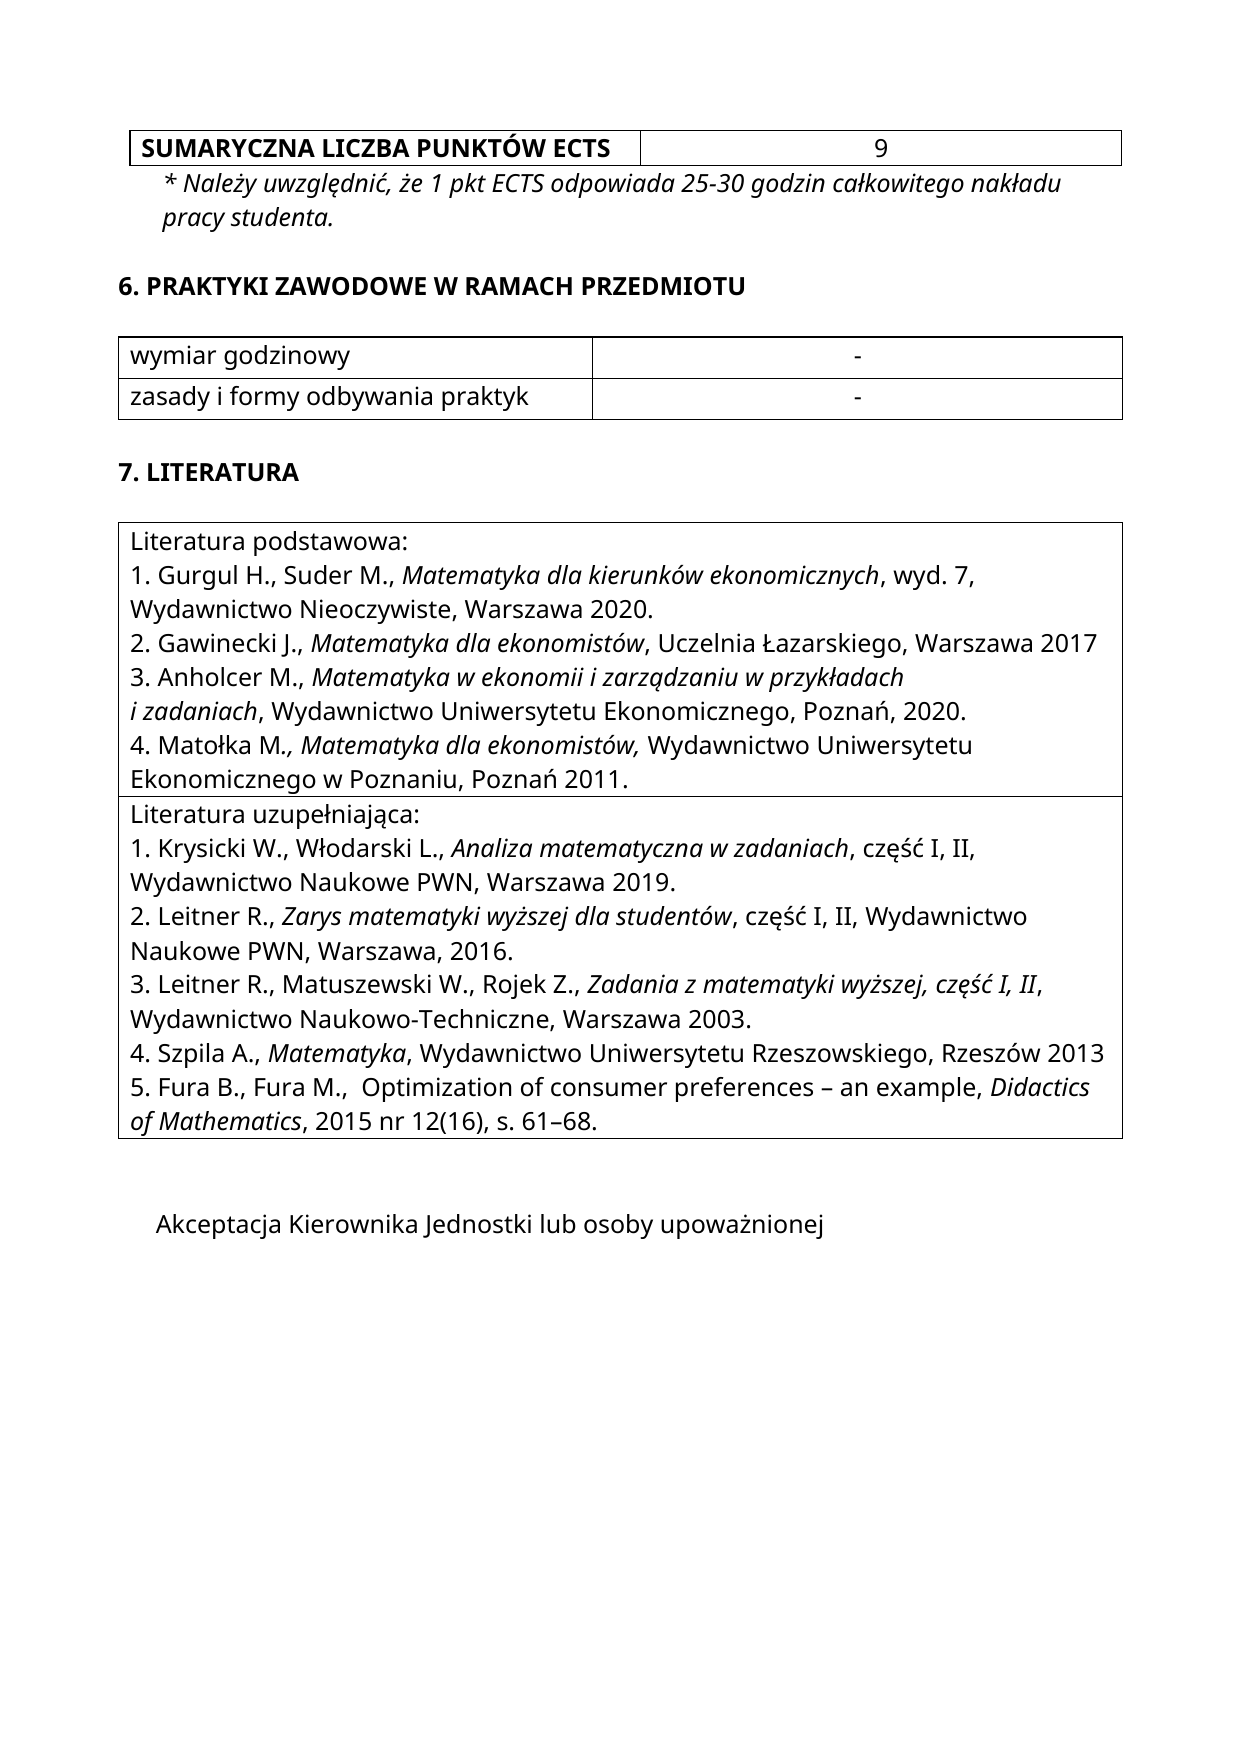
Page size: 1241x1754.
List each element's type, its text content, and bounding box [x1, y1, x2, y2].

table_cell SUMARYCZNA LICZBA PUNKTÓW ECTS [131, 131, 640, 165]
table_header wymiar godzinowy [119, 338, 592, 378]
table_cell Literatura uzupełniająca: 1. Krysicki W., Włodarski L., Analiza matematyczna w zadaniach, część I, II, Wydawnictwo Naukowe PWN, Warszawa 2019. 2. Leitner R., Zarys matematyki wyższej dla studentów, część I, II, Wydawnictwo Naukowe PWN, Warszawa, 2016. 3. Leitner R., Matuszewski W., Rojek Z., Zadania z matematyki wyższej, część I, II, Wydawnictwo Naukowo-Techniczne, Warszawa 2003. 4. Szpila A., Matematyka, Wydawnictwo Uniwersytetu Rzeszowskiego, Rzeszów 2013 5. Fura B., Fura M., Optimization of consumer preferences – an example, Didactics of Mathematics, 2015 nr 12(16), s. 61–68. [119, 797, 1122, 1137]
text 7. LITERATURA [118, 454, 1122, 488]
table_header Literatura podstawowa: 1. Gurgul H., Suder M., Matematyka dla kierunków ekonomicznych, wyd. 7, Wydawnictwo Nieoczywiste, Warszawa 2020. 2. Gawinecki J., Matematyka dla ekonomistów, Uczelnia Łazarskiego, Warszawa 2017 3. Anholcer M., Matematyka w ekonomii i zarządzaniu w przykładach i zadaniach, Wydawnictwo Uniwersytetu Ekonomicznego, Poznań, 2020. 4. Matołka M., Matematyka dla ekonomistów, Wydawnictwo Uniwersytetu Ekonomicznego w Poznaniu, Poznań 2011. [119, 523, 1122, 796]
text 6. PRAKTYKI ZAWODOWE W RAMACH PRZEDMIOTU [118, 268, 1122, 302]
table_cell 9 [641, 131, 1121, 165]
table_cell zasady i formy odbywania praktyk [119, 379, 592, 419]
text Akceptacja Kierownika Jednostki lub osoby upoważnionej [156, 1207, 1122, 1241]
table_header - [593, 338, 1122, 378]
table_cell - [593, 379, 1122, 419]
text * Należy uwzględnić, że 1 pkt ECTS odpowiada 25-30 godzin całkowitego nakładu pracy studenta. [162, 166, 1122, 234]
